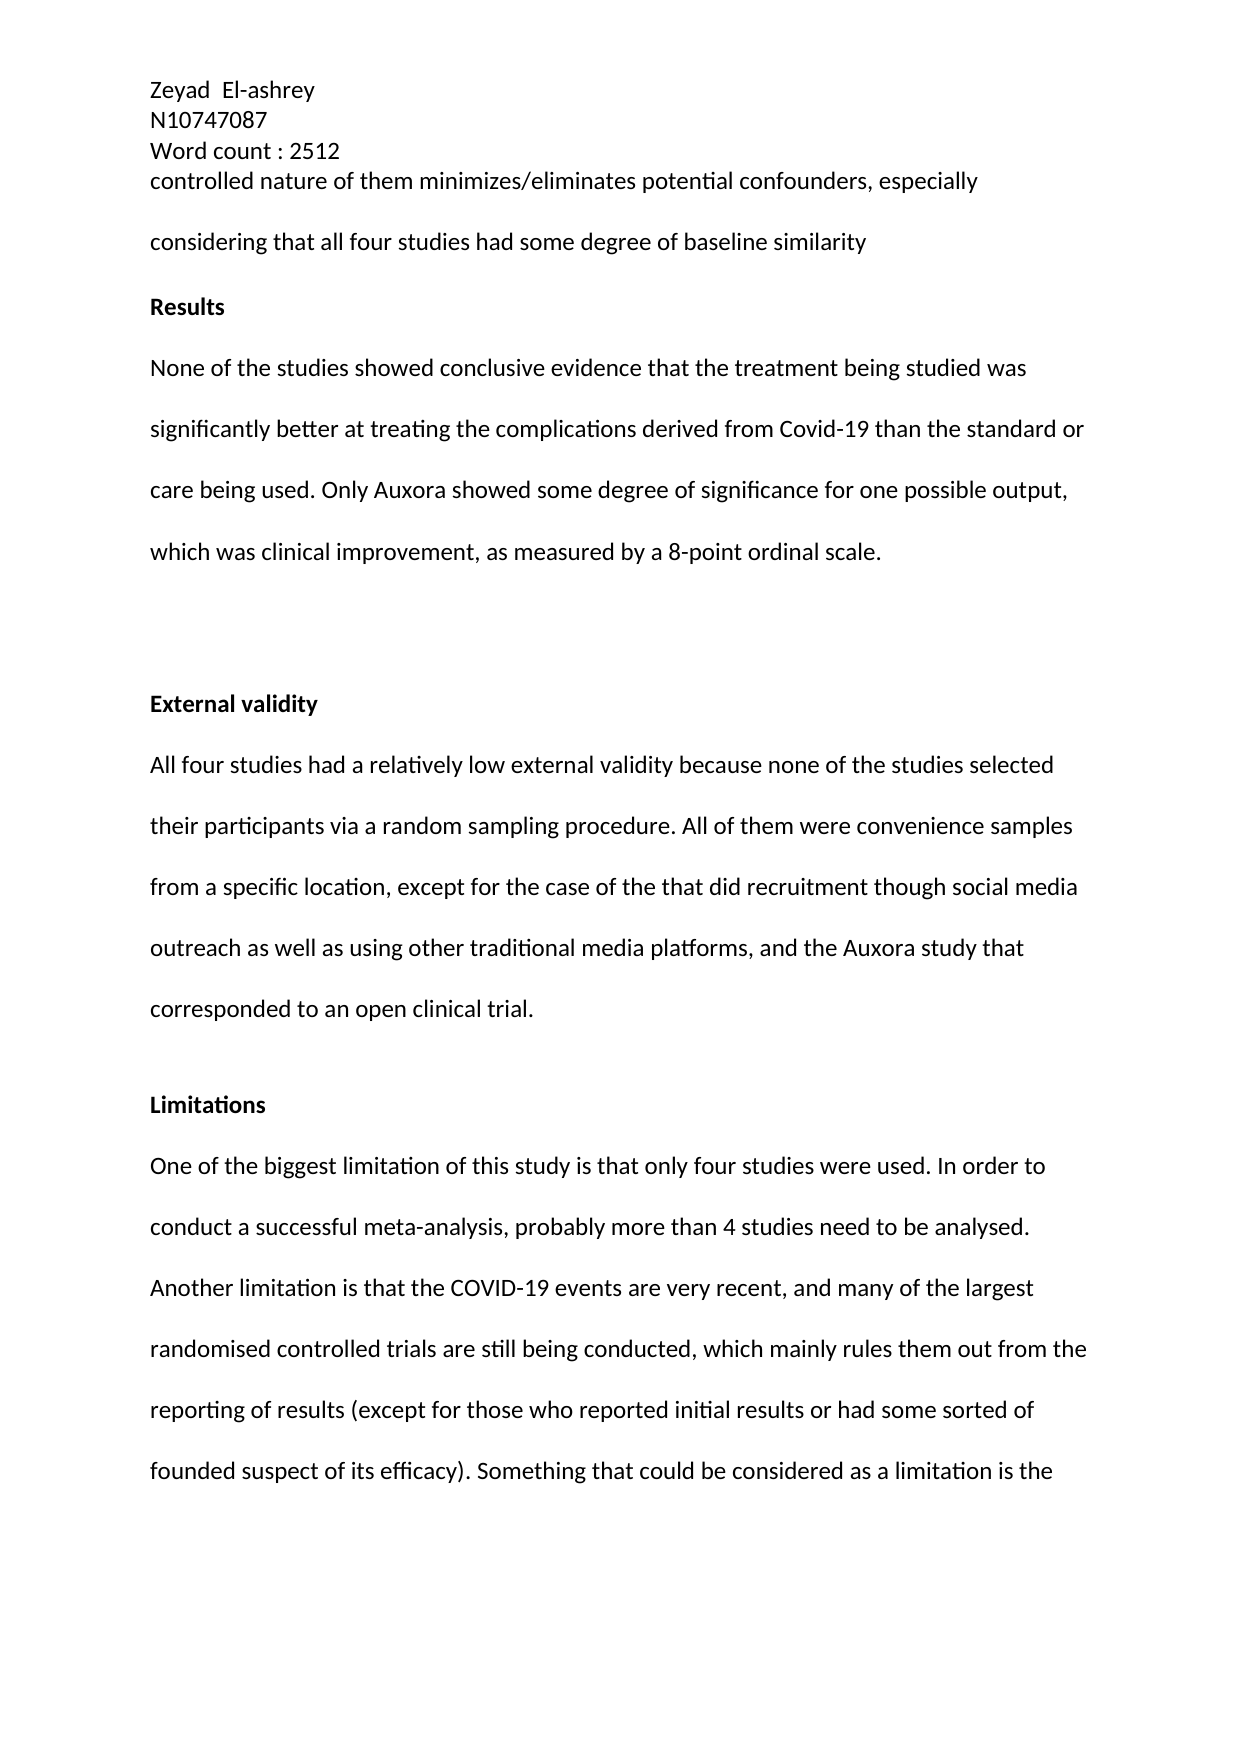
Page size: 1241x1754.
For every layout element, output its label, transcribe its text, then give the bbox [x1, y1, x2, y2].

text None of the studies showed conclusive evidence that the treatment being studied was significantly better at treating the complications derived from Covid-19 than the standard or care being used. Only Auxora showed some degree of significance for one possible output, which was clinical improvement, as measured by a 8-point ordinal scale. [150, 353, 1090, 566]
subtitle Results [150, 292, 1090, 322]
subtitle Limitations [150, 1089, 1090, 1120]
text All four studies had a relatively low external validity because none of the studies selected their participants via a random sampling procedure. All of them were convenience samples from a specific location, except for the case of the that did recruitment though social media outreach as well as using other traditional media platforms, and the Auxora study that corresponded to an open clinical trial. [150, 749, 1090, 1024]
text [150, 1150, 1090, 1486]
text External validity [150, 688, 1090, 719]
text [150, 165, 1090, 257]
